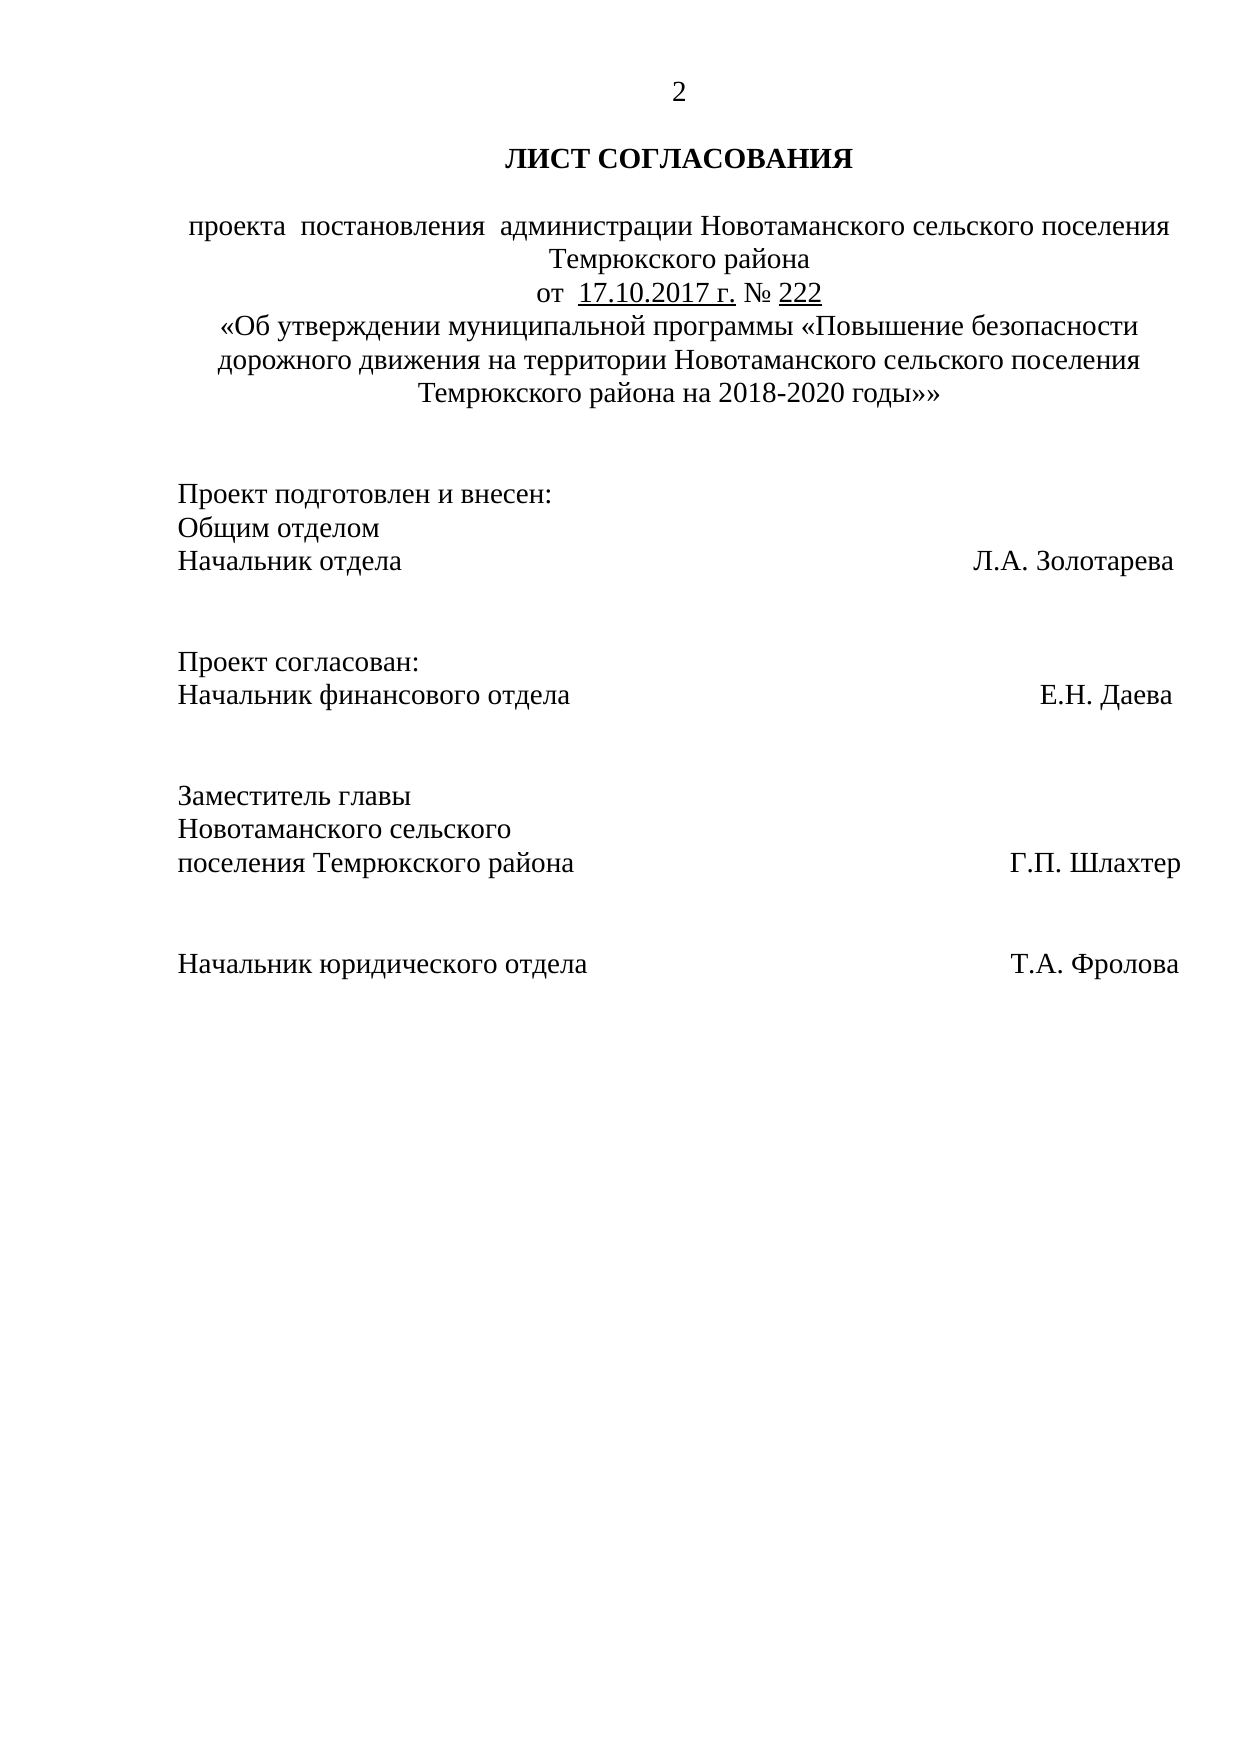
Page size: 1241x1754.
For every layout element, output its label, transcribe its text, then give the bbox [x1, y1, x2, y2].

text Начальник отдела Л.А. Золотарева [177, 543, 1181, 577]
text Новотаманского сельского [177, 812, 1181, 845]
text ЛИСТ СОГЛАСОВАНИЯ [177, 141, 1181, 174]
text Общим отделом [177, 510, 1181, 543]
text Заместитель главы [177, 778, 1181, 812]
text Темрюкского района [177, 241, 1181, 275]
text проекта постановления администрации Новотаманского сельского поселения [177, 208, 1181, 241]
text Проект подготовлен и внесен: [177, 476, 1181, 510]
text «Об утверждении муниципальной программы «Повышение безопасности дорожного движения на территории Новотаманского сельского поселения Темрюкского района на 2018-2020 годы»» [177, 308, 1181, 409]
text поселения Темрюкского района Г.П. Шлахтер [177, 845, 1181, 879]
text Начальник финансового отдела Е.Н. Даева [177, 677, 1181, 711]
text от 17.10.2017 г. № 222 [177, 275, 1181, 308]
text Проект согласован: [177, 644, 1181, 677]
text Начальник юридического отдела Т.А. Фролова [177, 946, 1181, 979]
